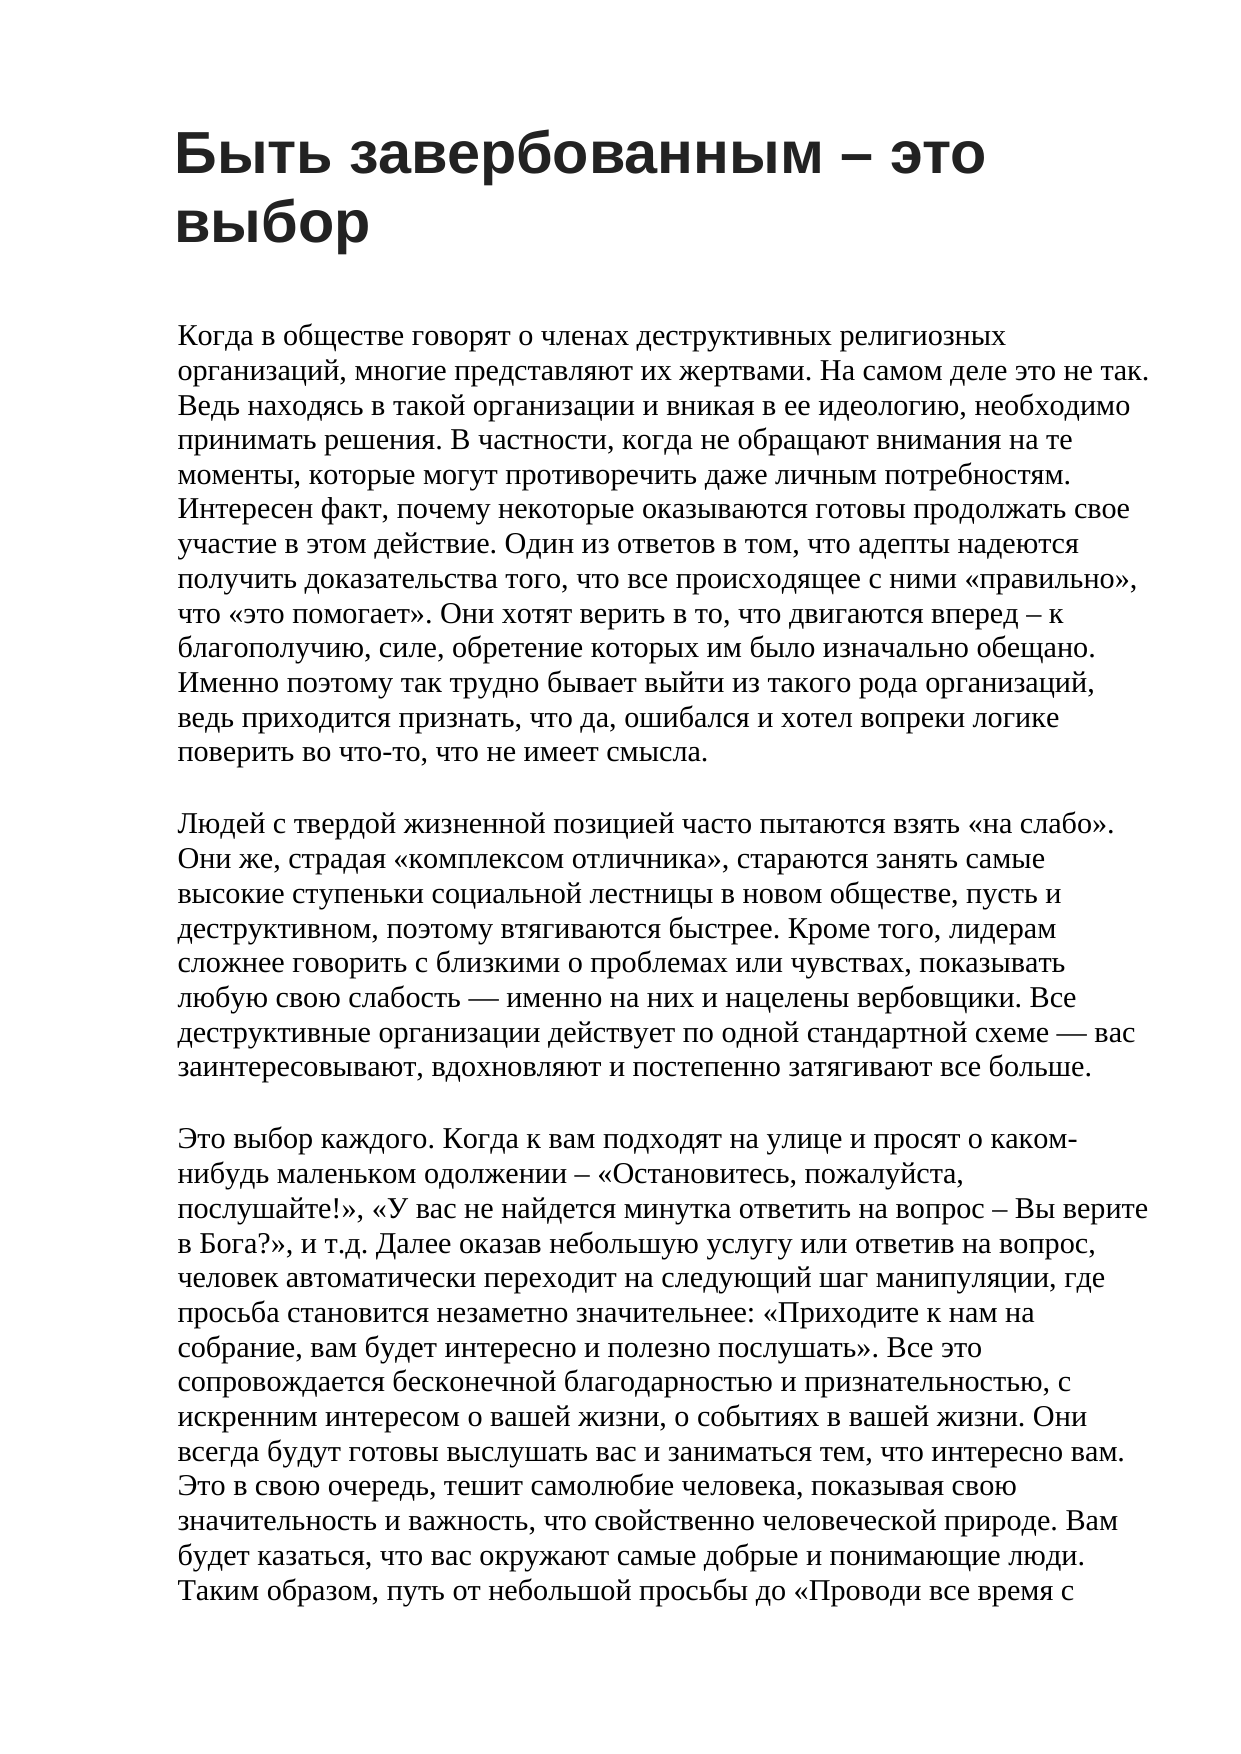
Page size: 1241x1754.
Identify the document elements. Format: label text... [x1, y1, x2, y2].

text Когда в обществе говорят о членах деструктивных религиозных организаций, многие представляют их жертвами. На самом деле это не так. Ведь находясь в такой организации и вникая в ее идеологию, необходимо принимать решения. В частности, когда не обращают внимания на те моменты, которые могут противоречить даже личным потребностям. Интересен факт, почему некоторые оказываются готовы продолжать свое участие в этом действие. Один из ответов в том, что адепты надеются получить доказательства того, что все происходящее с ними «правильно», что «это помогает». Они хотят верить в то, что двигаются вперед – к благополучию, силе, обретение которых им было изначально обещано. Именно поэтому так трудно бывает выйти из такого рода организаций, ведь приходится признать, что да, ошибался и хотел вопреки логике поверить во что-то, что не имеет смысла. [177, 317, 1152, 768]
text Людей с твердой жизненной позицией часто пытаются взять «на слабо». Они же, страдая «комплексом отличника», стараются занять самые высокие ступеньки социальной лестницы в новом обществе, пусть и деструктивном, поэтому втягиваются быстрее. Кроме того, лидерам сложнее говорить с близкими о проблемах или чувствах, показывать любую свою слабость — именно на них и нацелены вербовщики. Все деструктивные организации действует по одной стандартной схеме — вас заинтересовывают, вдохновляют и постепенно затягивают все больше. [177, 806, 1152, 1083]
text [177, 1121, 1152, 1606]
text Быть завербованным – это выбор [174, 118, 1152, 255]
